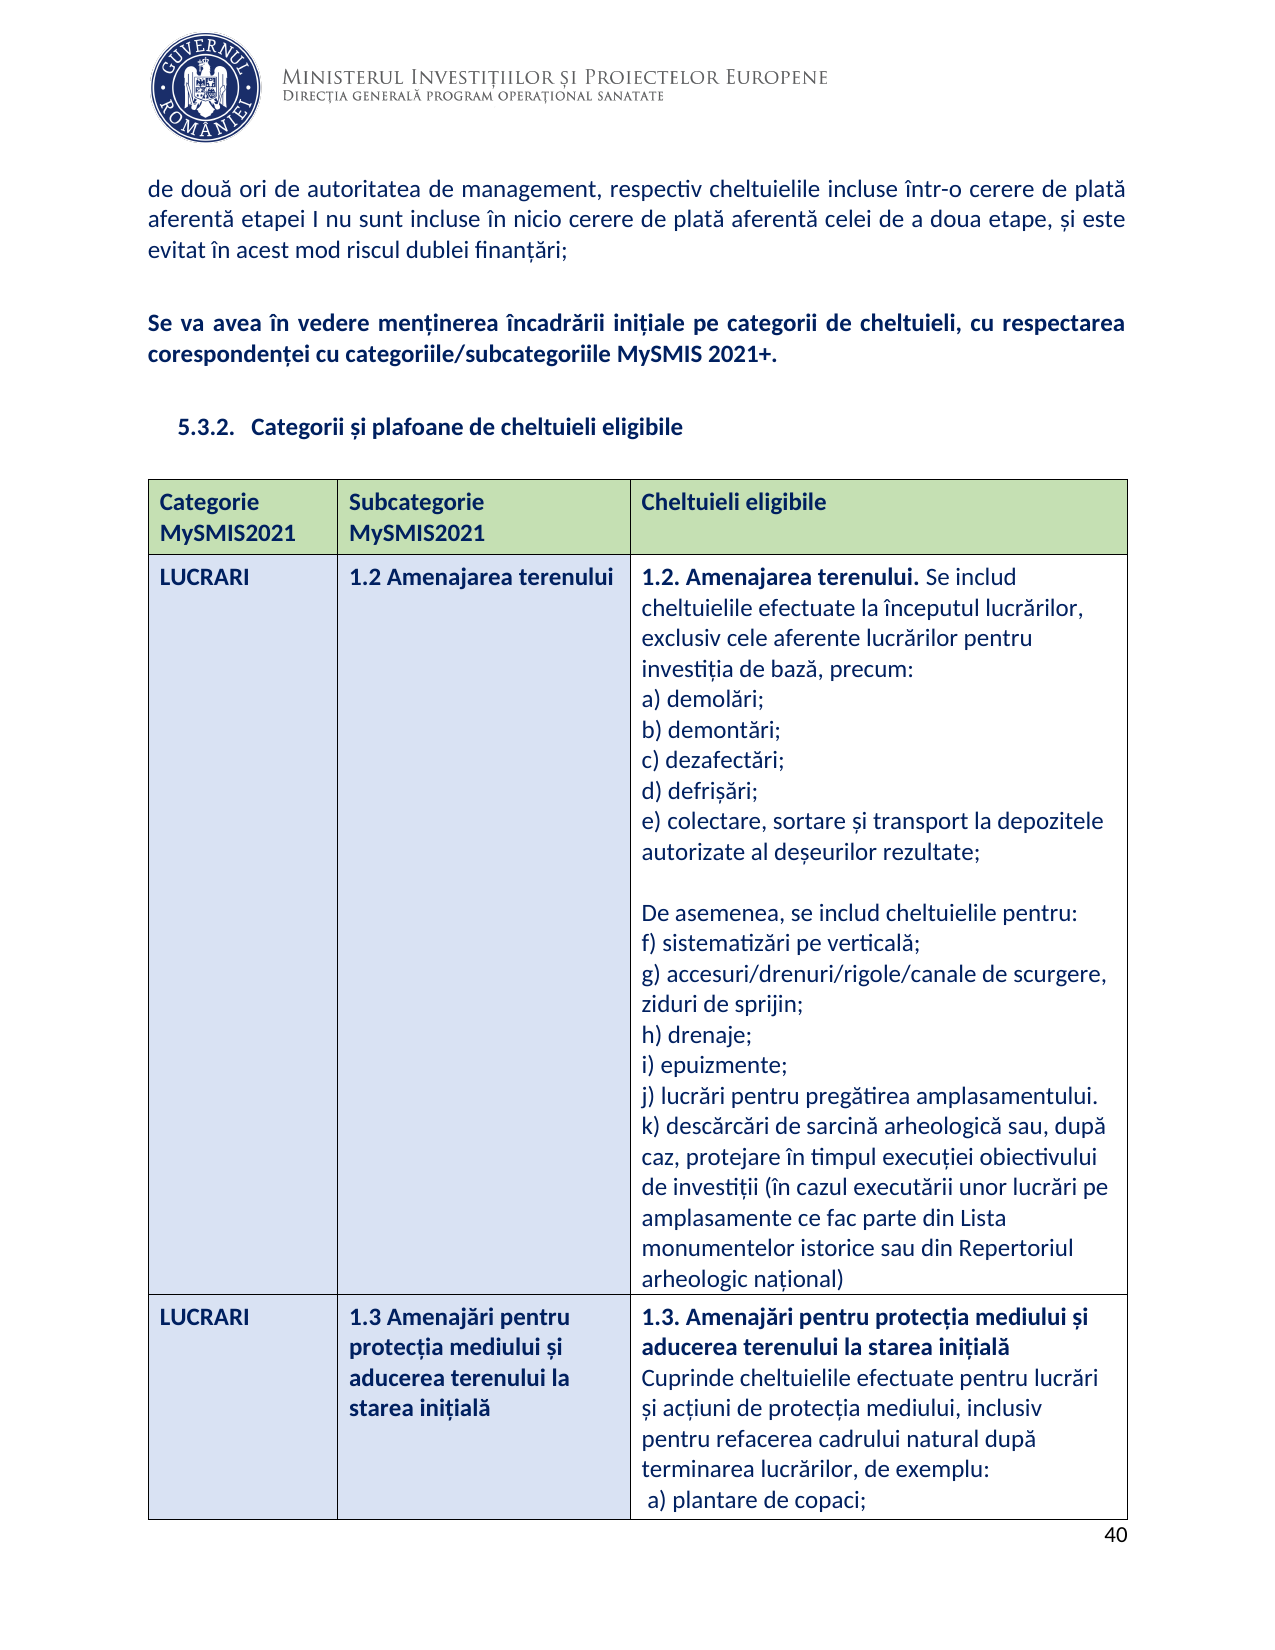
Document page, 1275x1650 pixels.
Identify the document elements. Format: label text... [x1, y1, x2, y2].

table_cell 1.2 Amenajarea terenului [338, 555, 630, 1294]
text Se va avea în vedere menținerea încadrării inițiale pe categorii de cheltuieli, cu respectarea corespondenței cu categoriile/subcategoriile MySMIS 2021+. [148, 307, 1127, 368]
table_cell LUCRARI [149, 1295, 337, 1519]
table_cell 1.2. Amenajarea terenului. Se includ cheltuielile efectuate la începutul lucrărilor, exclusiv cele aferente lucrărilor pentru investiția de bază, precum: a) demolări; b) demontări; c) dezafectări; d) defrișări; e) colectare, sortare şi transport la depozitele autorizate al deșeurilor rezultate; De asemenea, se includ cheltuielile pentru: f) sistematizări pe verticală; g) accesuri/drenuri/rigole/canale de scurgere, ziduri de sprijin; h) drenaje; i) epuizmente; j) lucrări pentru pregătirea amplasamentului. k) descărcări de sarcină arheologică sau, după caz, protejare în timpul execuției obiectivului de investiții (în cazul executării unor lucrări pe amplasamente ce fac parte din Lista monumentelor istorice sau din Repertoriul arheologic național) [631, 555, 1127, 1294]
picture [147, 29, 852, 145]
list Categorii și plafoane de cheltuieli eligibile [177, 412, 1127, 442]
table_cell LUCRARI [149, 555, 337, 1294]
table_header Categorie MySMIS2021 [149, 480, 337, 554]
table_cell 1.3 Amenajări pentru protecția mediului şi aducerea terenului la starea inițială [338, 1295, 630, 1519]
table_header Subcategorie MySMIS2021 [338, 480, 630, 554]
table_header Cheltuieli eligibile [631, 480, 1127, 554]
